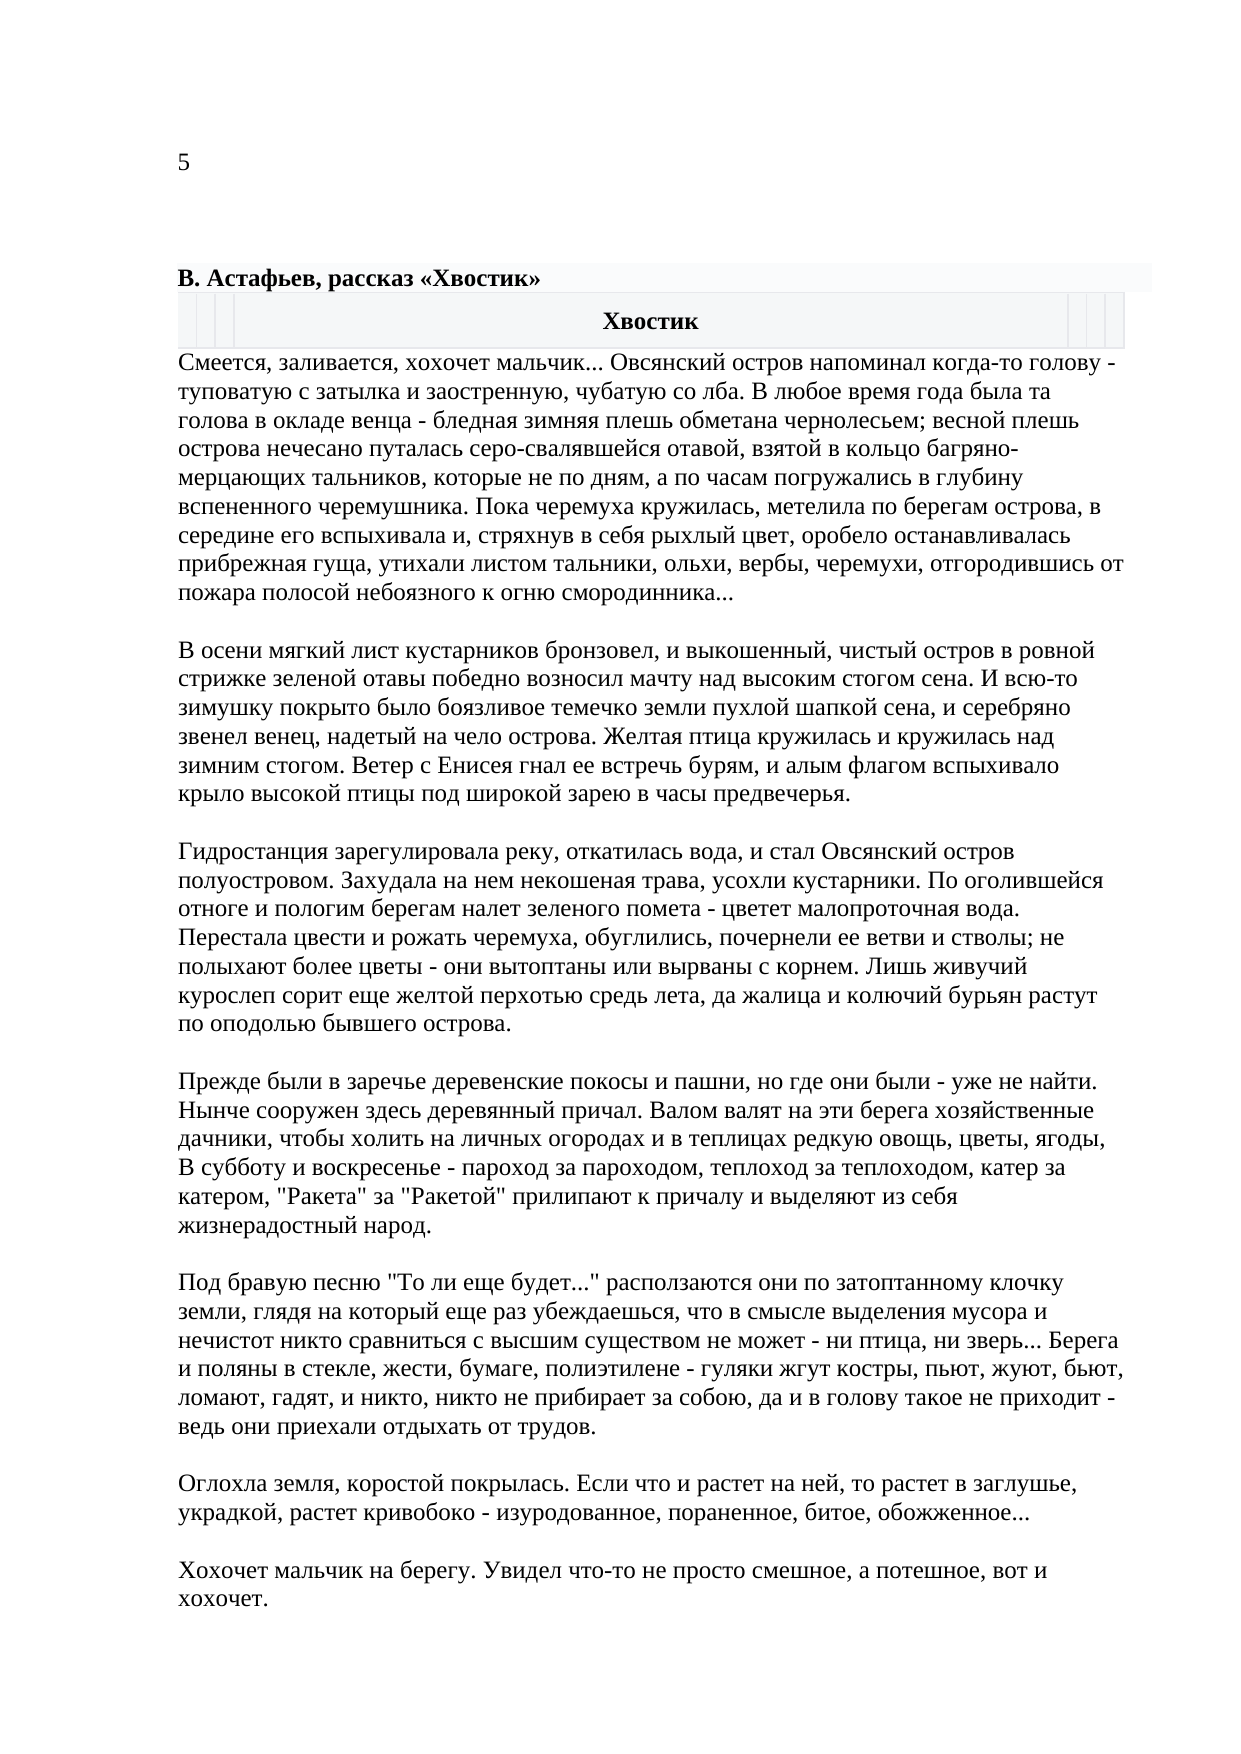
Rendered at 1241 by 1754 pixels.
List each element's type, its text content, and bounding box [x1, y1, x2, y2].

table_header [178, 349, 1124, 1612]
text В. Астафьев, рассказ «Хвостик» [177, 263, 1152, 292]
text 5 [177, 147, 1152, 176]
